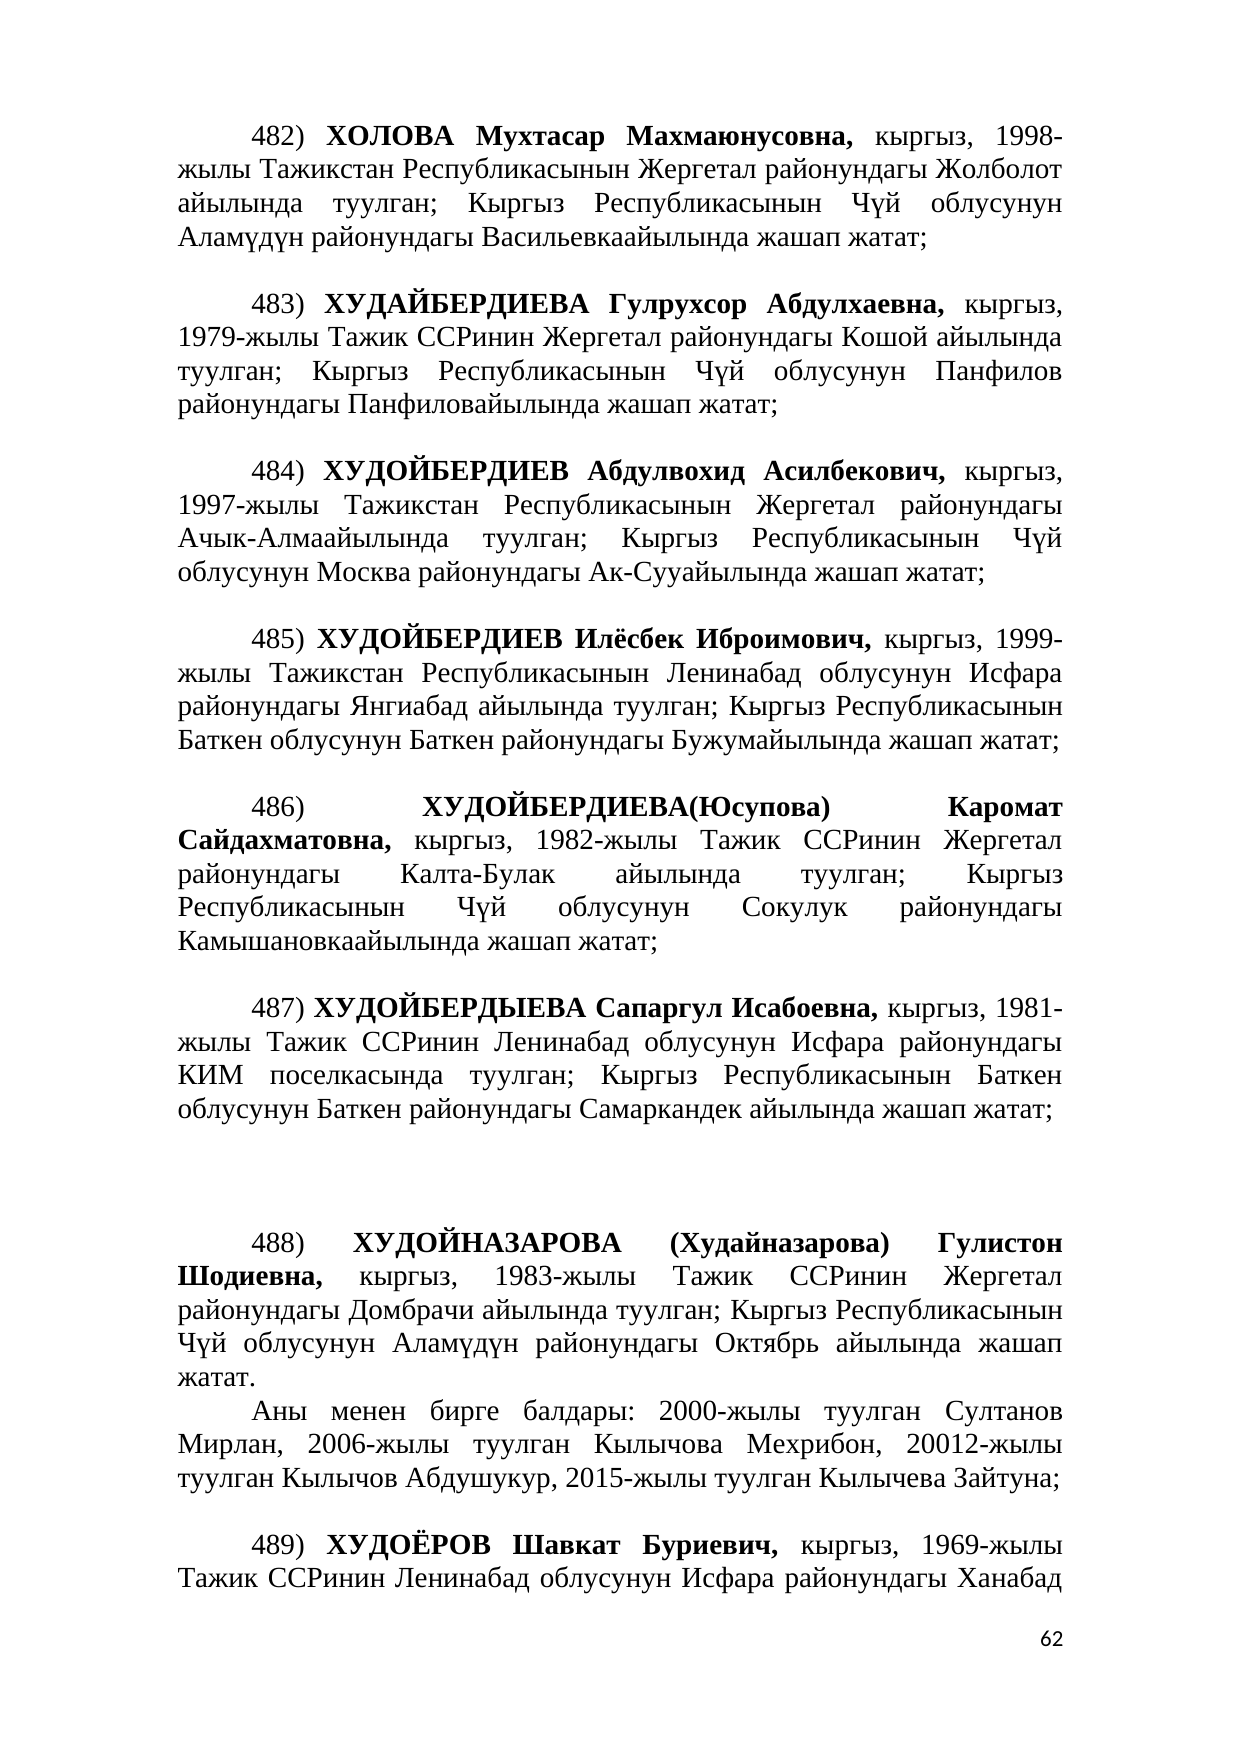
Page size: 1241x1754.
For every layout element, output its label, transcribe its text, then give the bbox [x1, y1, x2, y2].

text 487) ХУДОЙБЕРДЫЕВА Сапаргул Исабоевна, кыргыз, 1981-жылы Тажик ССРинин Ленинабад облусунун Исфара районундагы КИМ поселкасында туулган; Кыргыз Республикасынын Баткен облусунун Баткен районундагы Самаркандек айылында жашап жатат; [177, 990, 1063, 1124]
text 488) ХУДОЙНАЗАРОВА (Худайназарова) Гулистон Шодиевна, кыргыз, 1983-жылы Тажик ССРинин Жергетал районундагы Домбрачи айылында туулган; Кыргыз Республикасынын Чүй облусунун Аламүдүн районундагы Октябрь айылында жашап жатат. [177, 1225, 1063, 1393]
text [177, 1527, 1063, 1594]
text 483) ХУДАЙБЕРДИЕВА Гулрухсор Абдулхаевна, кыргыз, 1979-жылы Тажик ССРинин Жергетал районундагы Кошой айылында туулган; Кыргыз Республикасынын Чүй облусунун Панфилов районундагы Панфиловайылында жашап жатат; [177, 286, 1063, 420]
text 485) ХУДОЙБЕРДИЕВ Илёсбек Иброимович, кыргыз, 1999-жылы Тажикстан Республикасынын Ленинабад облусунун Исфара районундагы Янгиабад айылында туулган; Кыргыз Республикасынын Баткен облусунун Баткен районундагы Бужумайылында жашап жатат; [177, 621, 1063, 755]
text 486) ХУДОЙБЕРДИЕВА(Юсупова) Каромат Сайдахматовна, кыргыз, 1982-жылы Тажик ССРинин Жергетал районундагы Калта-Булак айылында туулган; Кыргыз Республикасынын Чүй облусунун Сокулук районундагы Камышановкаайылында жашап жатат; [177, 789, 1063, 957]
text 482) ХОЛОВА Мухтасар Махмаюнусовна, кыргыз, 1998-жылы Тажикстан Республикасынын Жергетал районундагы Жолболот айылында туулган; Кыргыз Республикасынын Чүй облусунун Аламүдүн районундагы Васильевкаайылында жашап жатат; [177, 118, 1063, 252]
text 484) ХУДОЙБЕРДИЕВ Абдулвохид Асилбекович, кыргыз, 1997-жылы Тажикстан Республикасынын Жергетал районундагы Ачык-Алмаайылында туулган; Кыргыз Республикасынын Чүй облусунун Москва районундагы Ак-Сууайылында жашап жатат; [177, 453, 1063, 588]
text Аны менен бирге балдары: 2000-жылы туулган Султанов Мирлан, 2006-жылы туулган Кылычова Мехрибон, 20012-жылы туулган Кылычов Абдушукур, 2015-жылы туулган Кылычева Зайтуна; [177, 1393, 1063, 1493]
